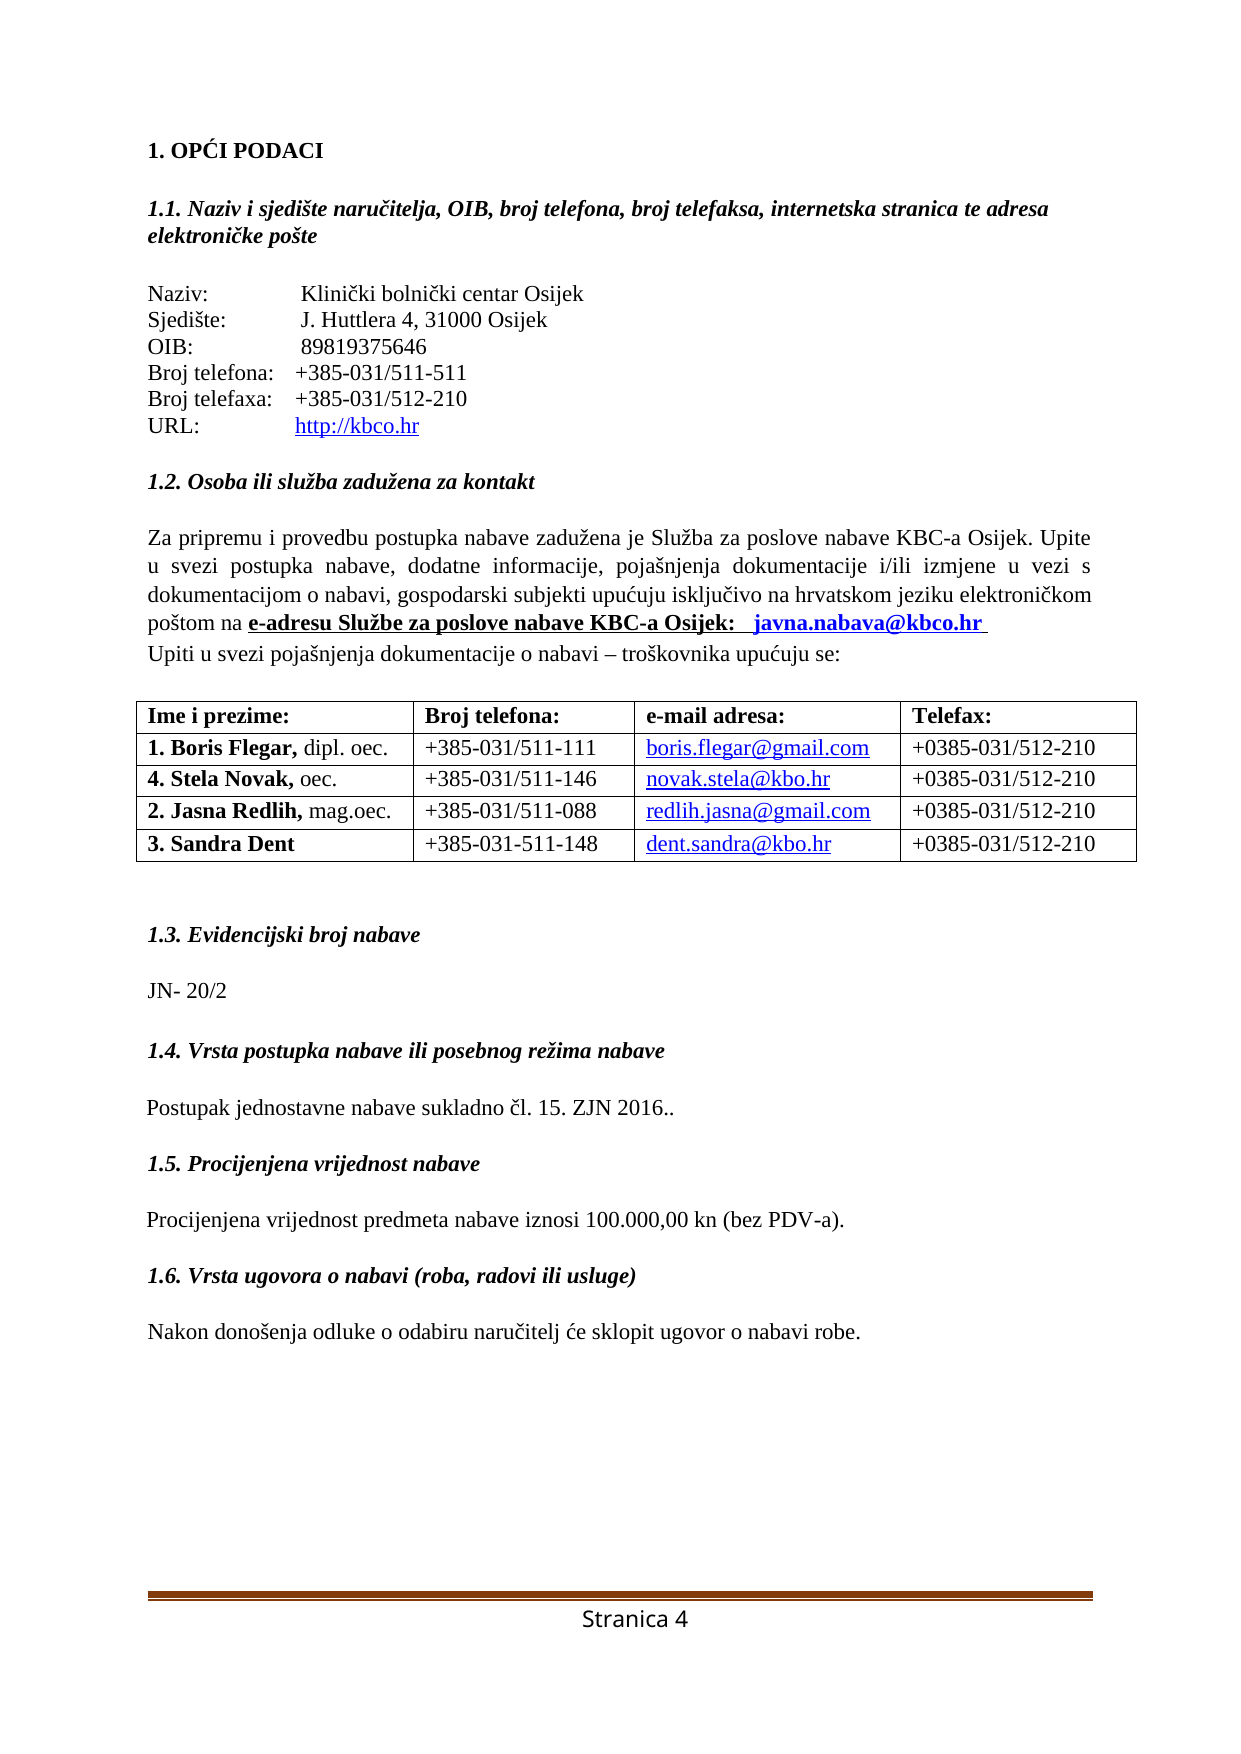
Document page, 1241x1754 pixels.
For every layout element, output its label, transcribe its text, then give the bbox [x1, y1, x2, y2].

table_cell redlih.jasna@gmail.com [635, 797, 900, 829]
table_cell novak.stela@kbo.hr [635, 766, 900, 796]
table_cell +385-031/511-146 [414, 766, 634, 796]
subtitle 1.6. Vrsta ugovora o nabavi (roba, radovi ili usluge) [147, 1262, 1093, 1288]
text Broj telefaxa: +385-031/512-210 [147, 386, 1093, 412]
table_cell +0385-031/512-210 [901, 830, 1136, 861]
table_cell boris.flegar@gmail.com [635, 734, 900, 764]
table_cell 1. Boris Flegar, dipl. oec. [137, 734, 413, 764]
table_header e-mail adresa: [635, 702, 900, 733]
text Postupak jednostavne nabave sukladno čl. 15. ZJN 2016.. [146, 1094, 1093, 1120]
table_cell dent.sandra@kbo.hr [635, 830, 900, 861]
table_cell 4. Stela Novak, oec. [137, 766, 413, 796]
table_header Ime i prezime: [137, 702, 413, 733]
text Sjedište: J. Huttlera 4, 31000 Osijek [147, 306, 1093, 333]
text Upiti u svezi pojašnjenja dokumentacije o nabavi – troškovnika upućuju se: [147, 640, 1093, 666]
text Broj telefona: +385-031/511-511 [147, 359, 1093, 386]
subtitle elektroničke pošte [147, 222, 1093, 249]
subtitle 1.3. Evidencijski broj nabave [147, 921, 1093, 947]
table_cell 3. Sandra Dent [137, 830, 413, 861]
table_cell +385-031/511-088 [414, 797, 634, 829]
subtitle 1. OPĆI PODACI [147, 137, 1092, 163]
table_cell +0385-031/512-210 [901, 797, 1136, 829]
table_cell +385-031/511-111 [414, 734, 634, 764]
subtitle 1.2. Osoba ili služba zadužena za kontakt [147, 468, 1093, 494]
text OIB: 89819375646 [147, 333, 1093, 359]
subtitle 1.1. Naziv i sjedište naručitelja, OIB, broj telefona, broj telefaksa, internetska stranica te adresa [147, 194, 1093, 221]
text Procijenjena vrijednost predmeta nabave iznosi 100.000,00 kn (bez PDV-a). [146, 1206, 1093, 1232]
table_cell +0385-031/512-210 [901, 766, 1136, 796]
table_cell +0385-031/512-210 [901, 734, 1136, 764]
table_cell 2. Jasna Redlih, mag.oec. [137, 797, 413, 829]
subtitle 1.4. Vrsta postupka nabave ili posebnog režima nabave [147, 1038, 1093, 1064]
text Naziv: Klinički bolnički centar Osijek [147, 280, 1093, 306]
text Za pripremu i provedbu postupka nabave zadužena je Služba za poslove nabave KBC-a Osijek. Upite u svezi postupka nabave, dodatne informacije, pojašnjenja dokumentacije i/ili izmjene u vezi s dokumentacijom o nabavi, gospodarski subjekti upućuju isključivo na hrvatskom jeziku elektroničkom poštom na e-adresu Službe za poslove nabave KBC-a Osijek: javna.nabava@kbco.hr [147, 524, 1093, 636]
table_cell +385-031-511-148 [414, 830, 634, 861]
table_header Telefax: [901, 702, 1136, 733]
table_header Broj telefona: [414, 702, 634, 733]
subtitle 1.5. Procijenjena vrijednost nabave [147, 1150, 1093, 1176]
text JN- 20/2 [147, 977, 1093, 1003]
text URL: http://kbco.hr [147, 412, 1093, 438]
text Nakon donošenja odluke o odabiru naručitelj će sklopit ugovor o nabavi robe. [147, 1318, 1093, 1344]
